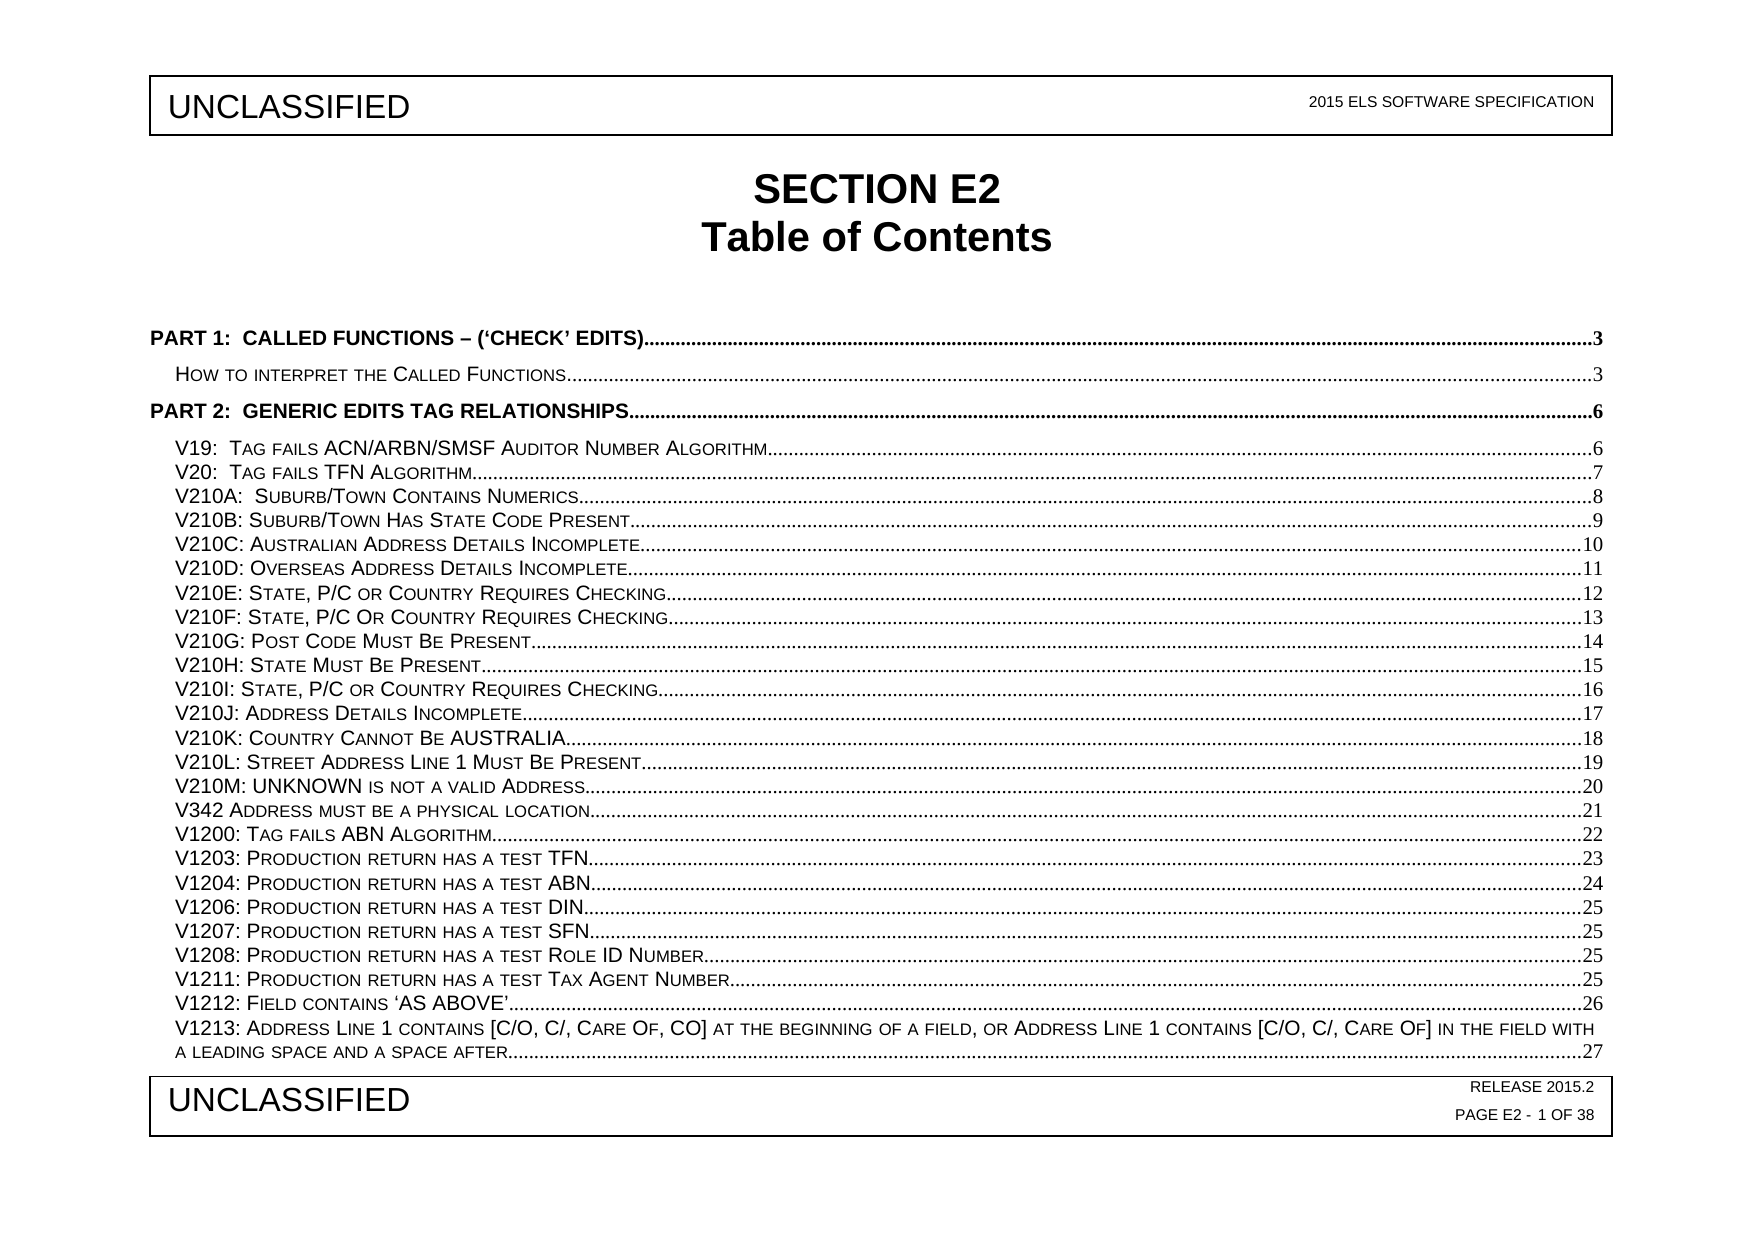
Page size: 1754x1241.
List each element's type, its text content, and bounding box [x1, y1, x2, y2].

text V19: Tag fails ACN/ARBN/SMSF Auditor Number Algorithm 6 [175, 435, 1604, 459]
text V210B: Suburb/Town Has State Code Present 9 [175, 508, 1604, 532]
text V1211: Production return has a test Tax Agent Number 25 [175, 967, 1604, 991]
text V210J: Address Details Incomplete 17 [175, 701, 1604, 725]
text V1208: Production return has a test Role ID Number 25 [175, 943, 1604, 967]
text Part 2: Generic Edits Tag Relationships 6 [150, 399, 1604, 423]
text V210M: UNKNOWN is not a valid Address 20 [175, 774, 1604, 798]
text V342 Address must be a physical location 21 [175, 798, 1604, 822]
text V210G: Post Code Must Be Present 14 [175, 629, 1604, 653]
text V210H: State Must Be Present 15 [175, 653, 1604, 677]
text How to interpret the Called Functions. 3 [175, 362, 1604, 386]
text V210E: State, P/C or Country Requires Checking 12 [175, 580, 1604, 604]
text V1212: Field contains ‘AS ABOVE’ 26 [175, 991, 1604, 1015]
text V1204: Production return has a test ABN 24 [175, 870, 1604, 894]
text V1213: Address Line 1 contains [C/O, C/, Care Of, CO] at the beginning of a field, or Address Line 1 contains [C/O, C/, Care Of] in the field with a leading space and a space after 27 [175, 1015, 1604, 1063]
text V210C: Australian Address Details Incomplete 10 [175, 532, 1604, 556]
text V210F: State, P/C Or Country Requires Checking 13 [175, 604, 1604, 629]
text V210D: Overseas Address Details Incomplete 11 [175, 556, 1604, 580]
text V210L: Street Address Line 1 Must Be Present 19 [175, 749, 1604, 774]
text V1200: Tag fails ABN Algorithm 22 [175, 822, 1604, 846]
text SECTION E2 Table of Contents [150, 164, 1604, 260]
text Part 1: Called Functions – (‘Check’ edits) 3 [150, 325, 1604, 349]
text V210I: State, P/C or Country Requires Checking 16 [175, 677, 1604, 701]
text V210K: Country Cannot Be AUSTRALIA 18 [175, 725, 1604, 749]
text V20: Tag fails TFN Algorithm 7 [175, 459, 1604, 484]
text V210A: Suburb/Town Contains Numerics 8 [175, 484, 1604, 508]
text V1203: Production return has a test TFN 23 [175, 846, 1604, 870]
text V1206: Production return has a test DIN 25 [175, 894, 1604, 919]
text V1207: Production return has a test SFN 25 [175, 919, 1604, 943]
